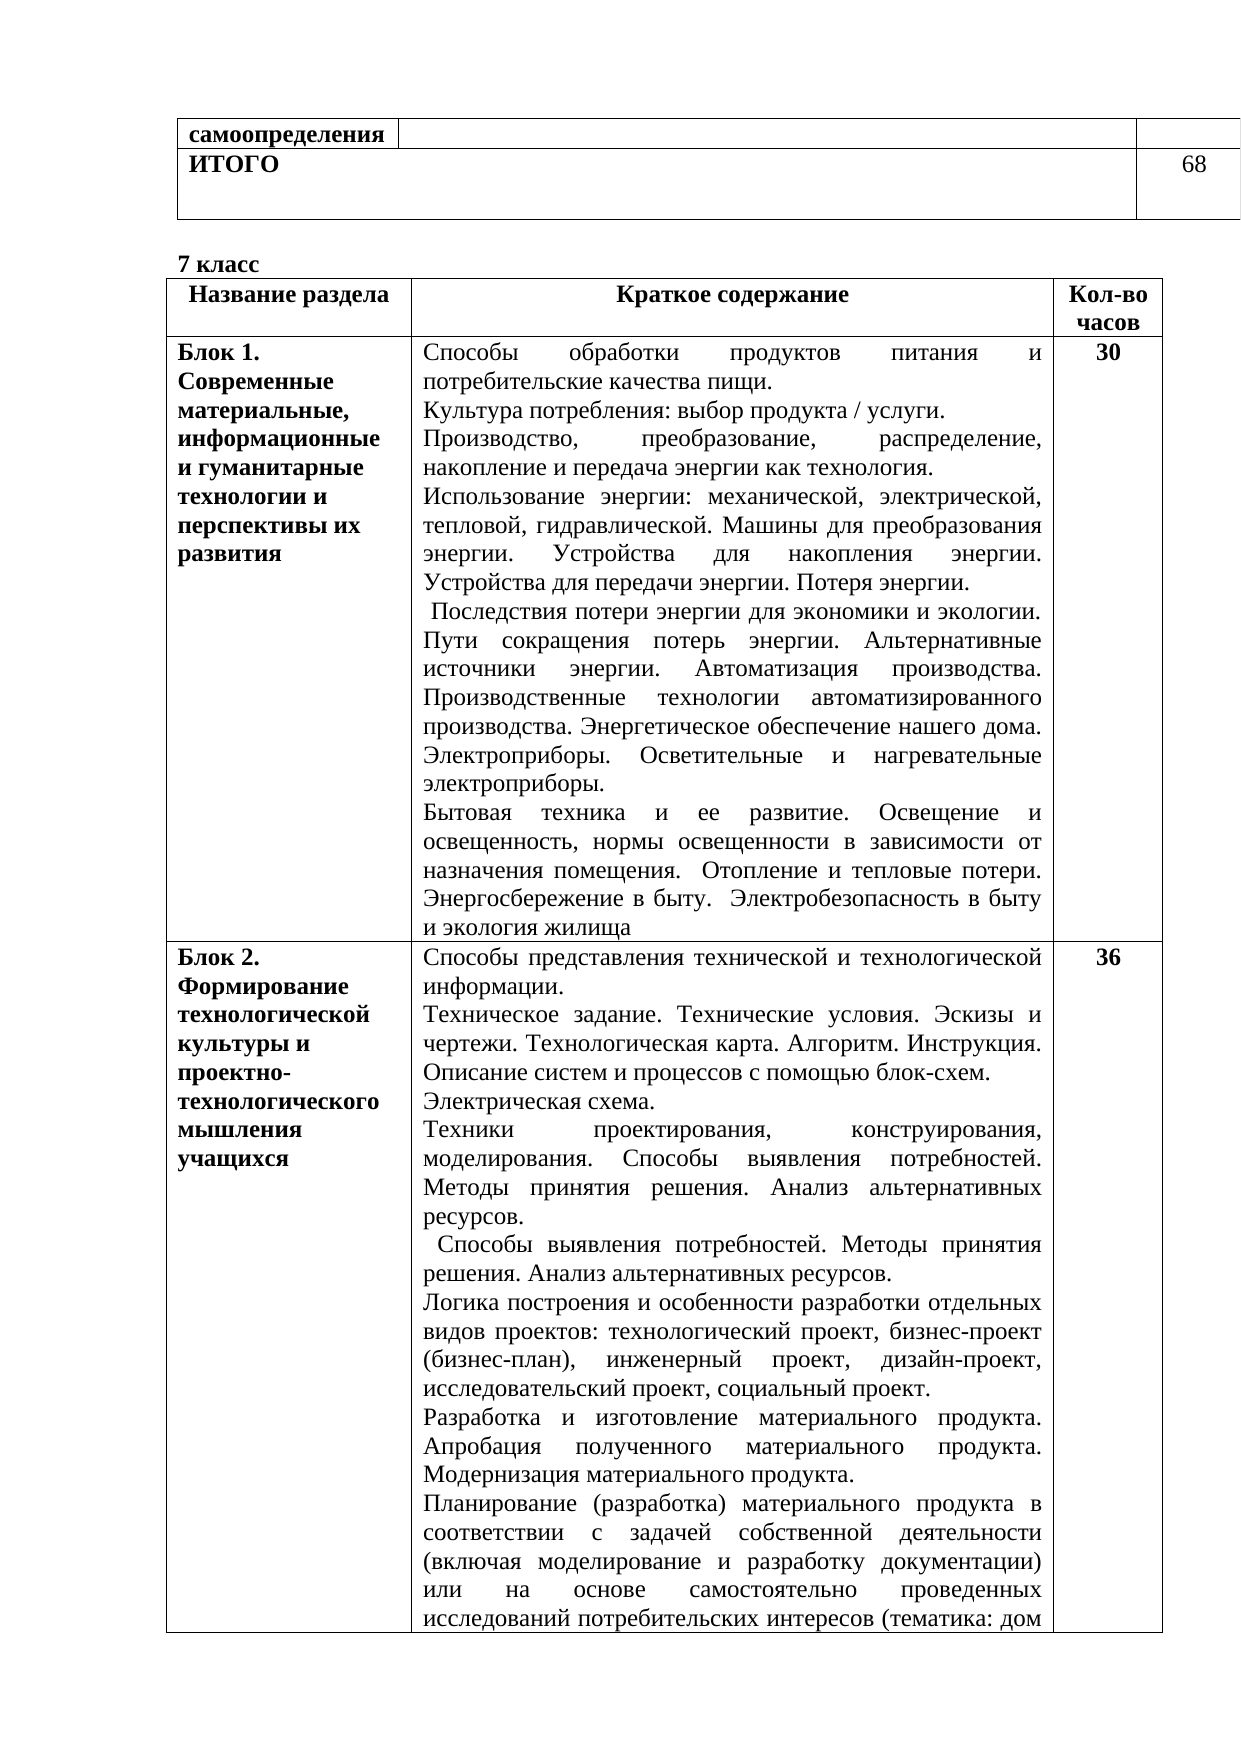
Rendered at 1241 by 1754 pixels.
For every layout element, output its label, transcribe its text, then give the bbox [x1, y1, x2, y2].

table_cell Блок 1. Современные материальные, информационные и гуманитарные технологии и перспективы их развития [167, 337, 411, 941]
table_cell 30 [1054, 337, 1162, 941]
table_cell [167, 942, 411, 1632]
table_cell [399, 119, 1136, 148]
table_cell 68 [1137, 149, 1240, 219]
table_cell 2 [1137, 119, 1240, 148]
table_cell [412, 942, 1053, 1632]
table_header Название раздела [167, 279, 411, 336]
table_cell 36 [1054, 942, 1162, 1632]
table_header Кол-во часов [1054, 279, 1162, 336]
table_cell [178, 119, 398, 148]
table_cell ИТОГО [178, 149, 1136, 219]
table_header Краткое содержание [412, 279, 1053, 336]
table_cell Способы обработки продуктов питания и потребительские качества пищи. Культура потребления: выбор продукта / услуги. Производство, преобразование, распределение, накопление и передача энергии как технология. Использование энергии: механической, электрической, тепловой, гидравлической. Машины для преобразования энергии. Устройства для накопления энергии. Устройства для передачи энергии. Потеря энергии. Последствия потери энергии для экономики и экологии. Пути сокращения потерь энергии. Альтернативные источники энергии. Автоматизация производства. Производственные технологии автоматизированного производства. Энергетическое обеспечение нашего дома. Электроприборы. Осветительные и нагревательные электроприборы. Бытовая техника и ее развитие. Освещение и освещенность, нормы освещенности в зависимости от назначения помещения. Отопление и тепловые потери. Энергосбережение в быту. Электробезопасность в быту и экология жилища [412, 337, 1053, 941]
text 7 класс [177, 249, 1152, 278]
